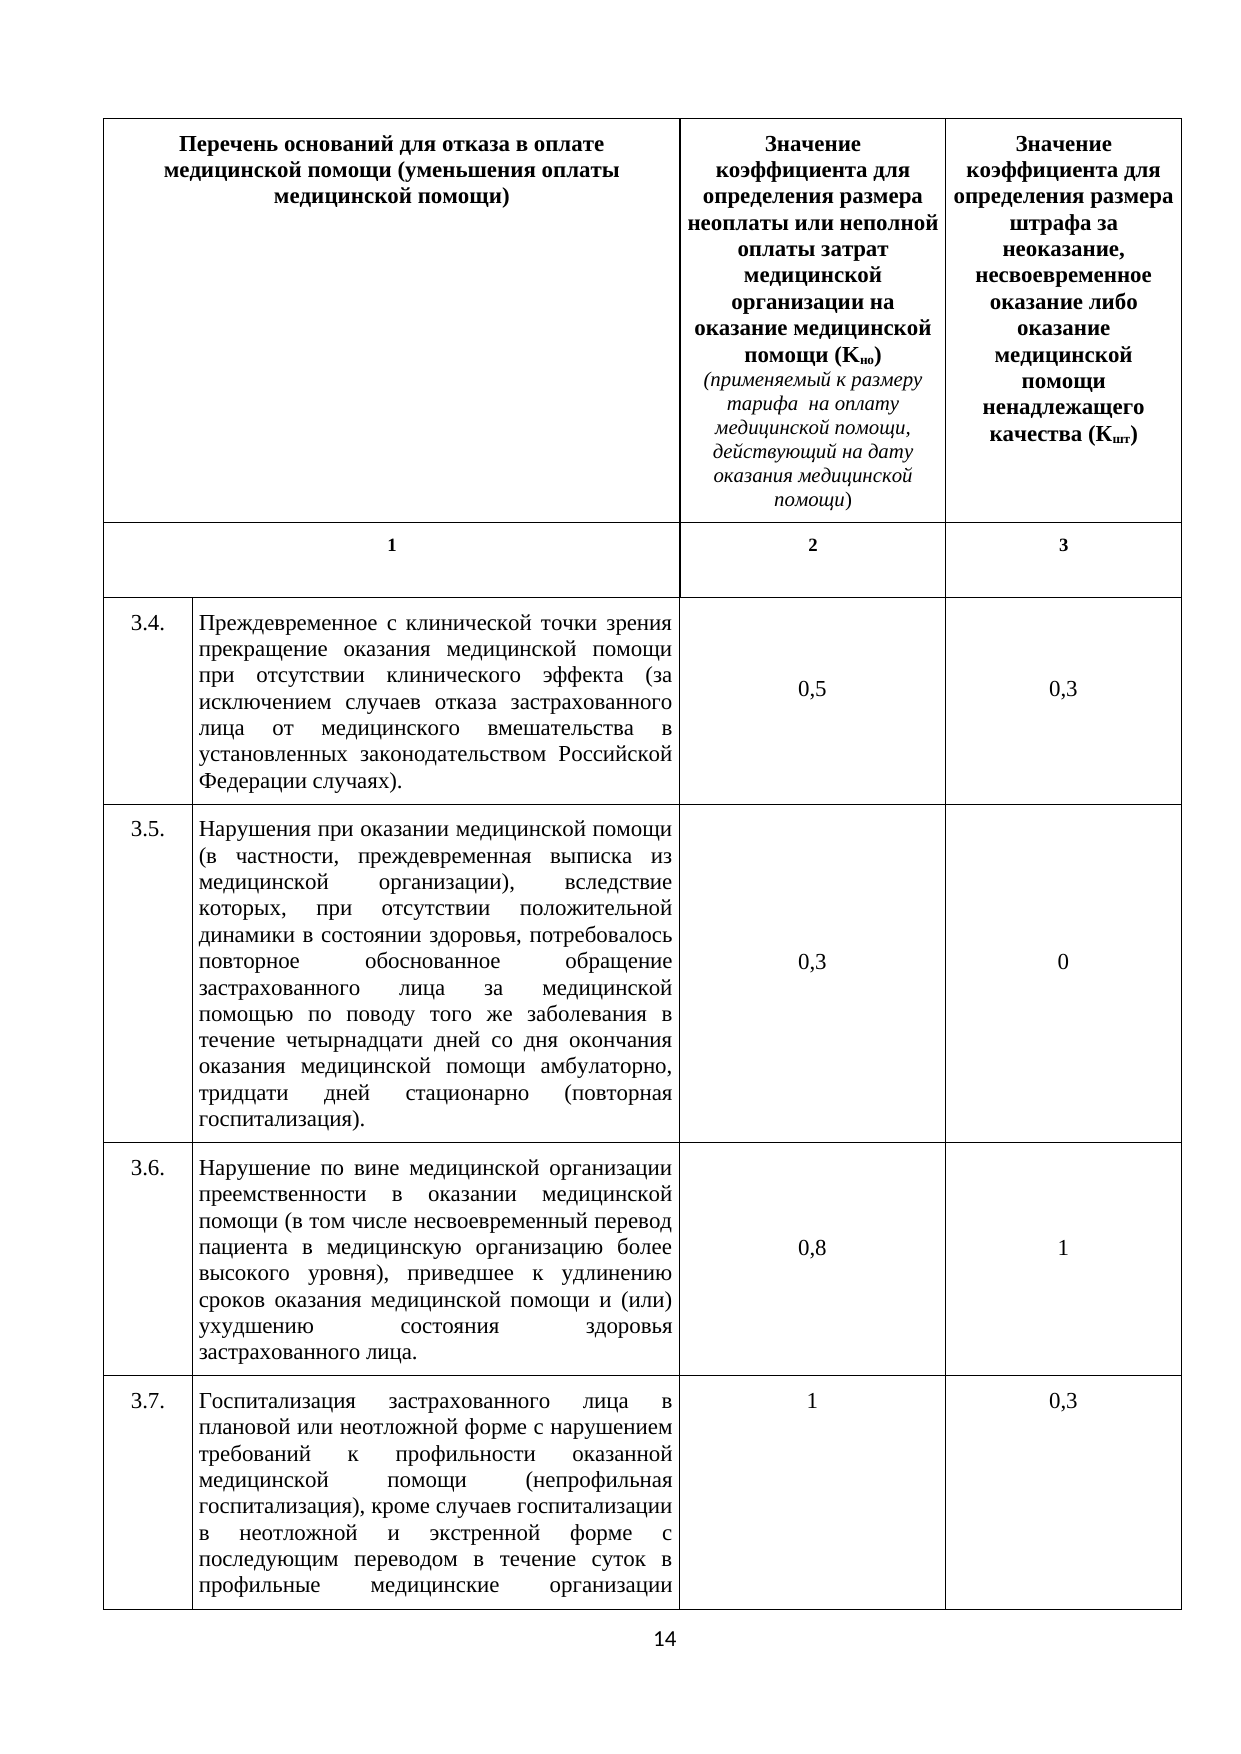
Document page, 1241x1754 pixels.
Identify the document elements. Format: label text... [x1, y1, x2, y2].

table_cell 3.5. [104, 805, 192, 1142]
table_header Перечень оснований для отказа в оплате медицинской помощи (уменьшения оплаты медицинской помощи) [104, 119, 679, 522]
table_cell 3 [946, 523, 1181, 597]
table_cell 2 [681, 523, 945, 597]
table_cell 0,3 [946, 1376, 1181, 1608]
table_cell 0,3 [680, 805, 945, 1142]
table_cell 0 [946, 805, 1181, 1142]
table_cell 3.4. [104, 598, 192, 804]
table_cell Нарушения при оказании медицинской помощи (в частности, преждевременная выписка из медицинской организации), вследствие которых, при отсутствии положительной динамики в состоянии здоровья, потребовалось повторное обоснованное обращение застрахованного лица за медицинской помощью по поводу того же заболевания в течение четырнадцати дней со дня окончания оказания медицинской помощи амбулаторно, тридцати дней стационарно (повторная госпитализация). [193, 805, 679, 1142]
table_cell 0,3 [946, 598, 1181, 804]
table_cell 1 [104, 523, 679, 597]
table_cell 3.6. [104, 1143, 192, 1375]
table_header Значение коэффициента для определения размера неоплаты или неполной оплаты затрат медицинской организации на оказание медицинской помощи (Kно) (применяемый к размеру тарифа на оплату медицинской помощи, действующий на дату оказания медицинской помощи) [681, 119, 945, 522]
table_cell Преждевременное с клинической точки зрения прекращение оказания медицинской помощи при отсутствии клинического эффекта (за исключением случаев отказа застрахованного лица от медицинского вмешательства в установленных законодательством Российской Федерации случаях). [193, 598, 679, 804]
table_cell 1 [946, 1143, 1181, 1375]
table_cell 0,5 [680, 598, 945, 804]
table_cell Госпитализация застрахованного лица в плановой или неотложной форме с нарушением требований к профильности оказанной медицинской помощи (непрофильная госпитализация), кроме случаев госпитализации в неотложной и экстренной форме с последующим переводом в течение суток в профильные медицинские организации (структурные подразделения медицинских организаций). [193, 1376, 679, 1608]
table_cell 3.7. [104, 1376, 192, 1608]
table_header Значение коэффициента для определения размера штрафа за неоказание, несвоевременное оказание либо оказание медицинской помощи ненадлежащего качества (Кшт) [946, 119, 1181, 522]
table_cell 0,8 [680, 1143, 945, 1375]
table_cell 1 [680, 1376, 945, 1608]
table_cell Нарушение по вине медицинской организации преемственности в оказании медицинской помощи (в том числе несвоевременный перевод пациента в медицинскую организацию более высокого уровня), приведшее к удлинению сроков оказания медицинской помощи и (или) ухудшению состояния здоровья застрахованного лица. [193, 1143, 679, 1375]
